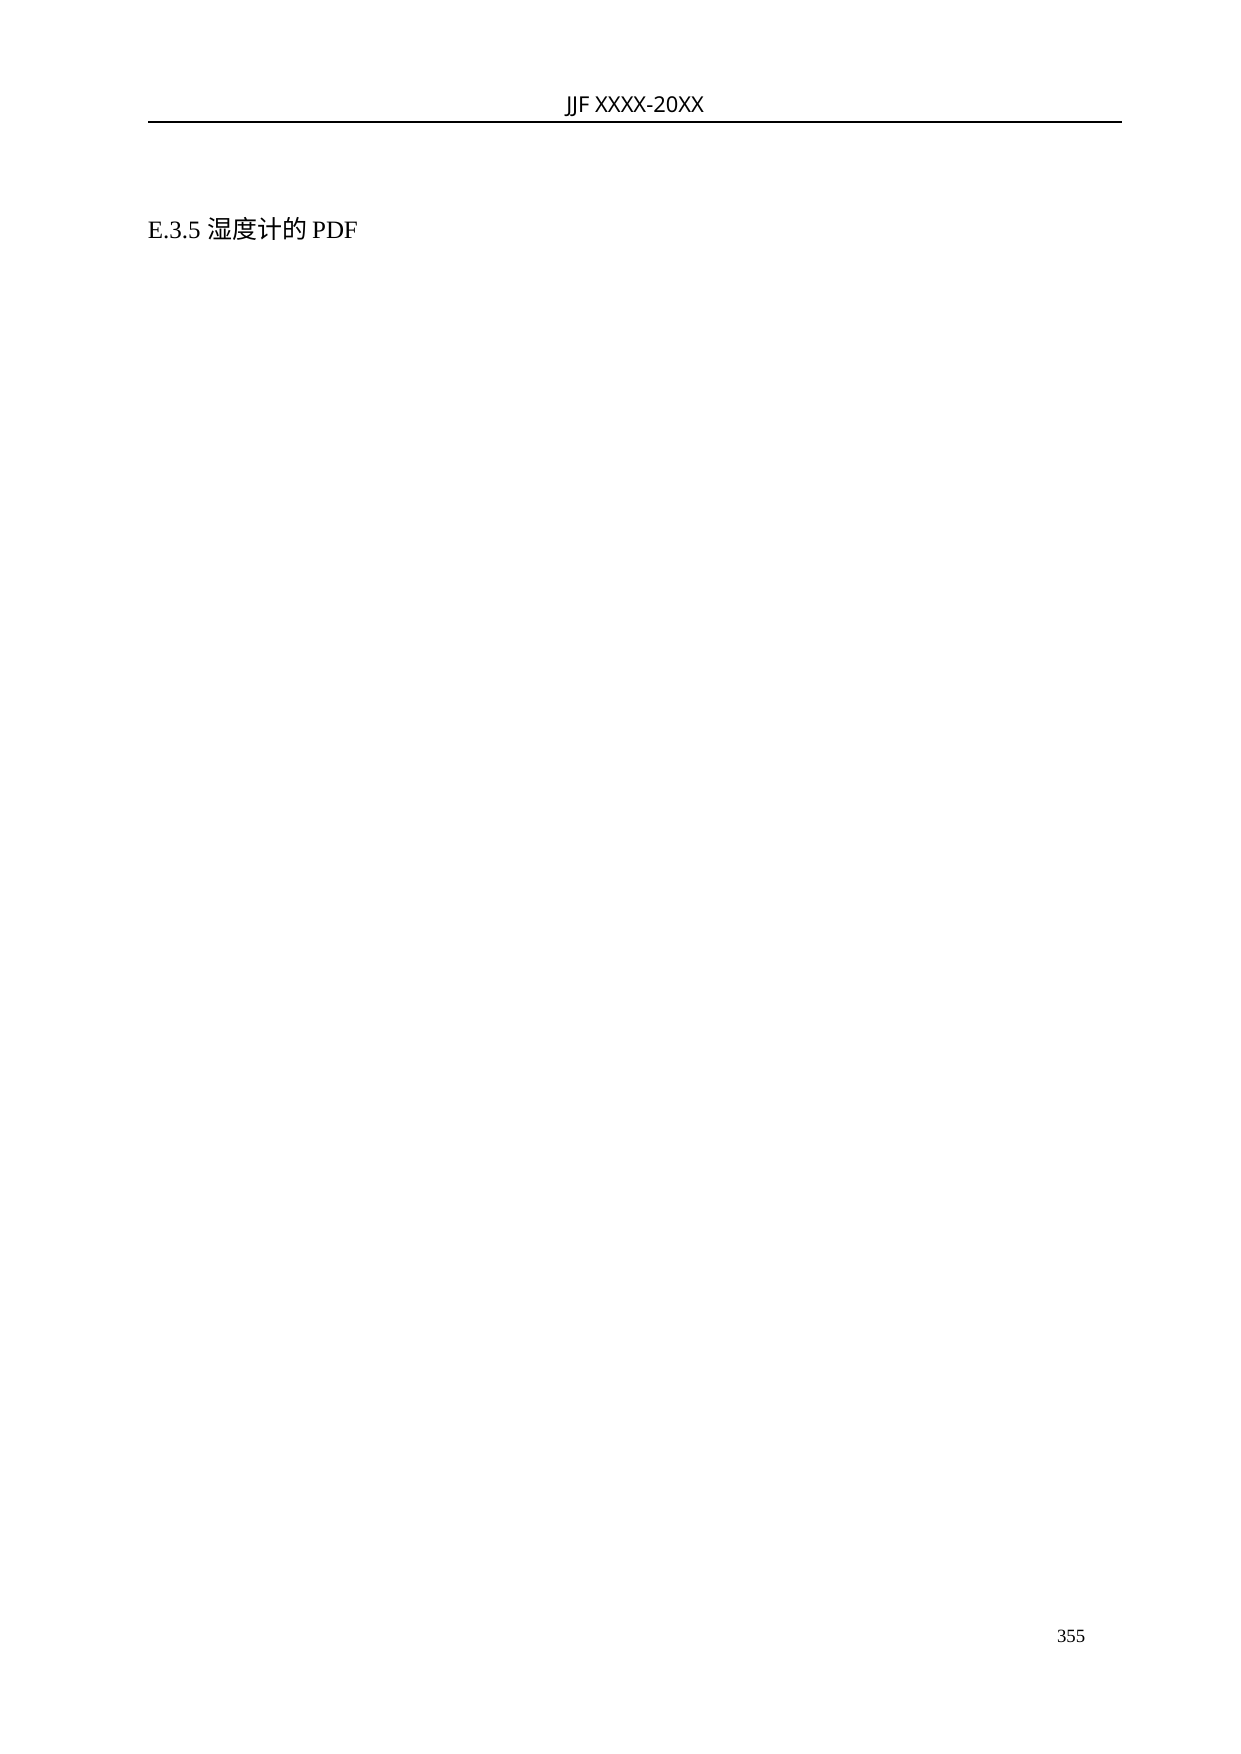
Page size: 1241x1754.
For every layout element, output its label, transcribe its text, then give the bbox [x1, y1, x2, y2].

text E.3.5 湿度计的PDF [148, 196, 1122, 261]
